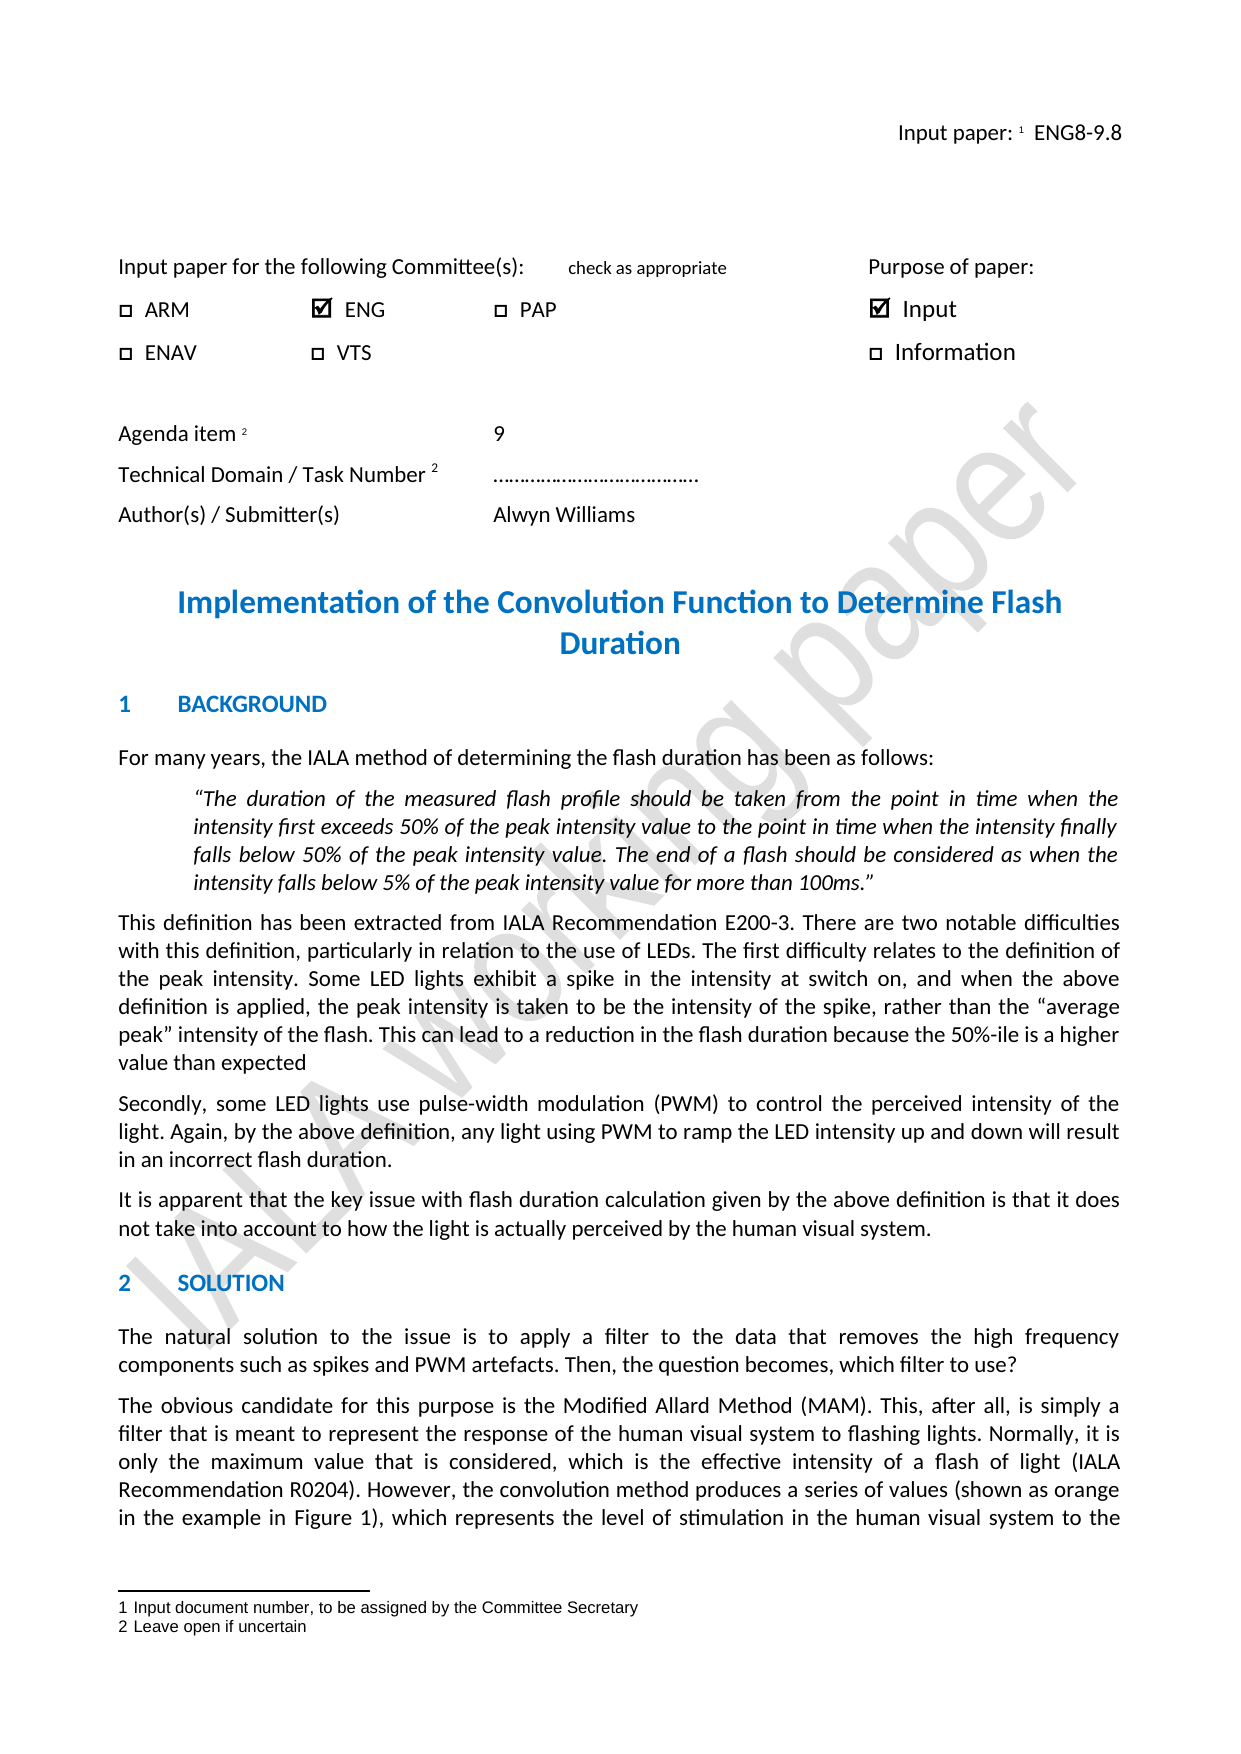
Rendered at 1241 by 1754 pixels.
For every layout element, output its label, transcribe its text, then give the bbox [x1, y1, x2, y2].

text This definition has been extracted from IALA Recommendation E200-3. There are two notable difficulties with this definition, particularly in relation to the use of LEDs. The first difficulty relates to the definition of the peak intensity. Some LED lights exhibit a spike in the intensity at switch on, and when the above definition is applied, the peak intensity is taken to be the intensity of the spike, rather than the “average peak” intensity of the flash. This can lead to a reduction in the flash duration because the 50%-ile is a higher value than expected [118, 908, 1122, 1077]
text □ ARM ENG □ PAP Input [118, 293, 1122, 323]
text Input paper: ENG8-9.8 [118, 118, 1122, 146]
text Secondly, some LED lights use pulse-width modulation (PWM) to control the perceived intensity of the light. Again, by the above definition, any light using PWM to ramp the LED intensity up and down will result in an incorrect flash duration. [118, 1089, 1122, 1173]
text It is apparent that the key issue with flash duration calculation given by the above definition is that it does not take into account to how the light is actually perceived by the human visual system. [118, 1186, 1122, 1242]
text Agenda item 9 [118, 419, 1122, 447]
text Input paper for the following Committee(s): check as appropriate Purpose of paper: [118, 252, 1122, 280]
text Technical Domain / Task Number 2 ………………………………… [118, 460, 1122, 488]
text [118, 1391, 1122, 1531]
text “The duration of the measured flash profile should be taken from the point in time when the intensity first exceeds 50% of the peak intensity value to the point in time when the intensity finally falls below 50% of the peak intensity value. The end of a flash should be considered as when the intensity falls below 5% of the peak intensity value for more than 100ms.” [193, 784, 1122, 896]
subtitle Background [118, 688, 1122, 718]
text For many years, the IALA method of determining the flash duration has been as follows: [118, 743, 1122, 771]
text Author(s) / Submitter(s) Alwyn Williams [118, 500, 1122, 528]
title Implementation of the Convolution Function to Determine Flash Duration [118, 581, 1122, 663]
subtitle SOLUTION [118, 1267, 1122, 1297]
text □ ENAV □ VTS □ Information [118, 336, 1122, 366]
text The natural solution to the issue is to apply a filter to the data that removes the high frequency components such as spikes and PWM artefacts. Then, the question becomes, which filter to use? [118, 1322, 1122, 1378]
